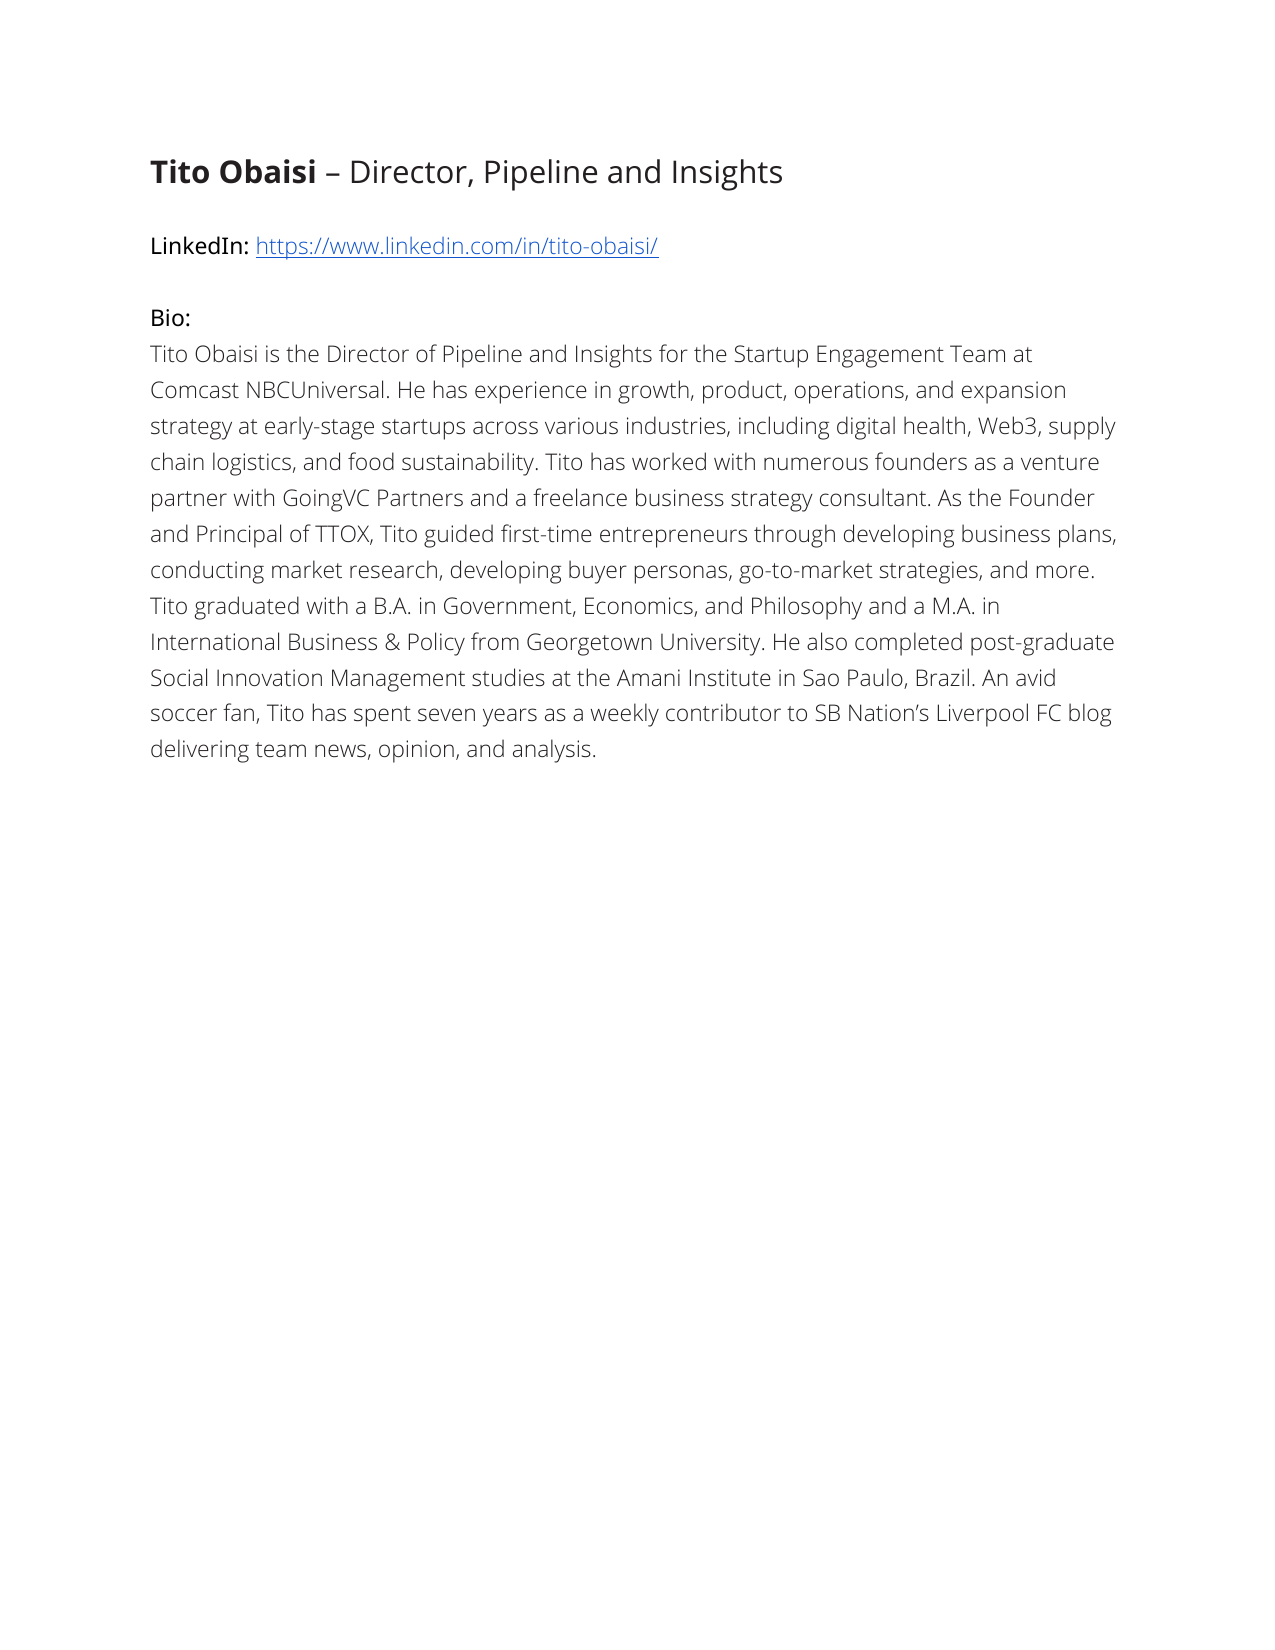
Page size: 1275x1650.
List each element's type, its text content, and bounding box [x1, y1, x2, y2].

text LinkedIn: https://www.linkedin.com/in/tito-obaisi/ [150, 230, 1125, 261]
text Bio: [150, 302, 1125, 333]
text Tito Obaisi is the Director of Pipeline and Insights for the Startup Engagement Team at Comcast NBCUniversal. He has experience in growth, product, operations, and expansion strategy at early-stage startups across various industries, including digital health, Web3, supply chain logistics, and food sustainability. Tito has worked with numerous founders as a venture partner with GoingVC Partners and a freelance business strategy consultant. As the Founder and Principal of TTOX, Tito guided first-time entrepreneurs through developing business plans, conducting market research, developing buyer personas, go-to-market strategies, and more. Tito graduated with a B.A. in Government, Economics, and Philosophy and a M.A. in International Business & Policy from Georgetown University. He also completed post-graduate Social Innovation Management studies at the Amani Institute in Sao Paulo, Brazil. An avid soccer fan, Tito has spent seven years as a weekly contributor to SB Nation’s Liverpool FC blog delivering team news, opinion, and analysis. [150, 338, 1125, 764]
subtitle Tito Obaisi – Director, Pipeline and Insights [150, 150, 1125, 193]
